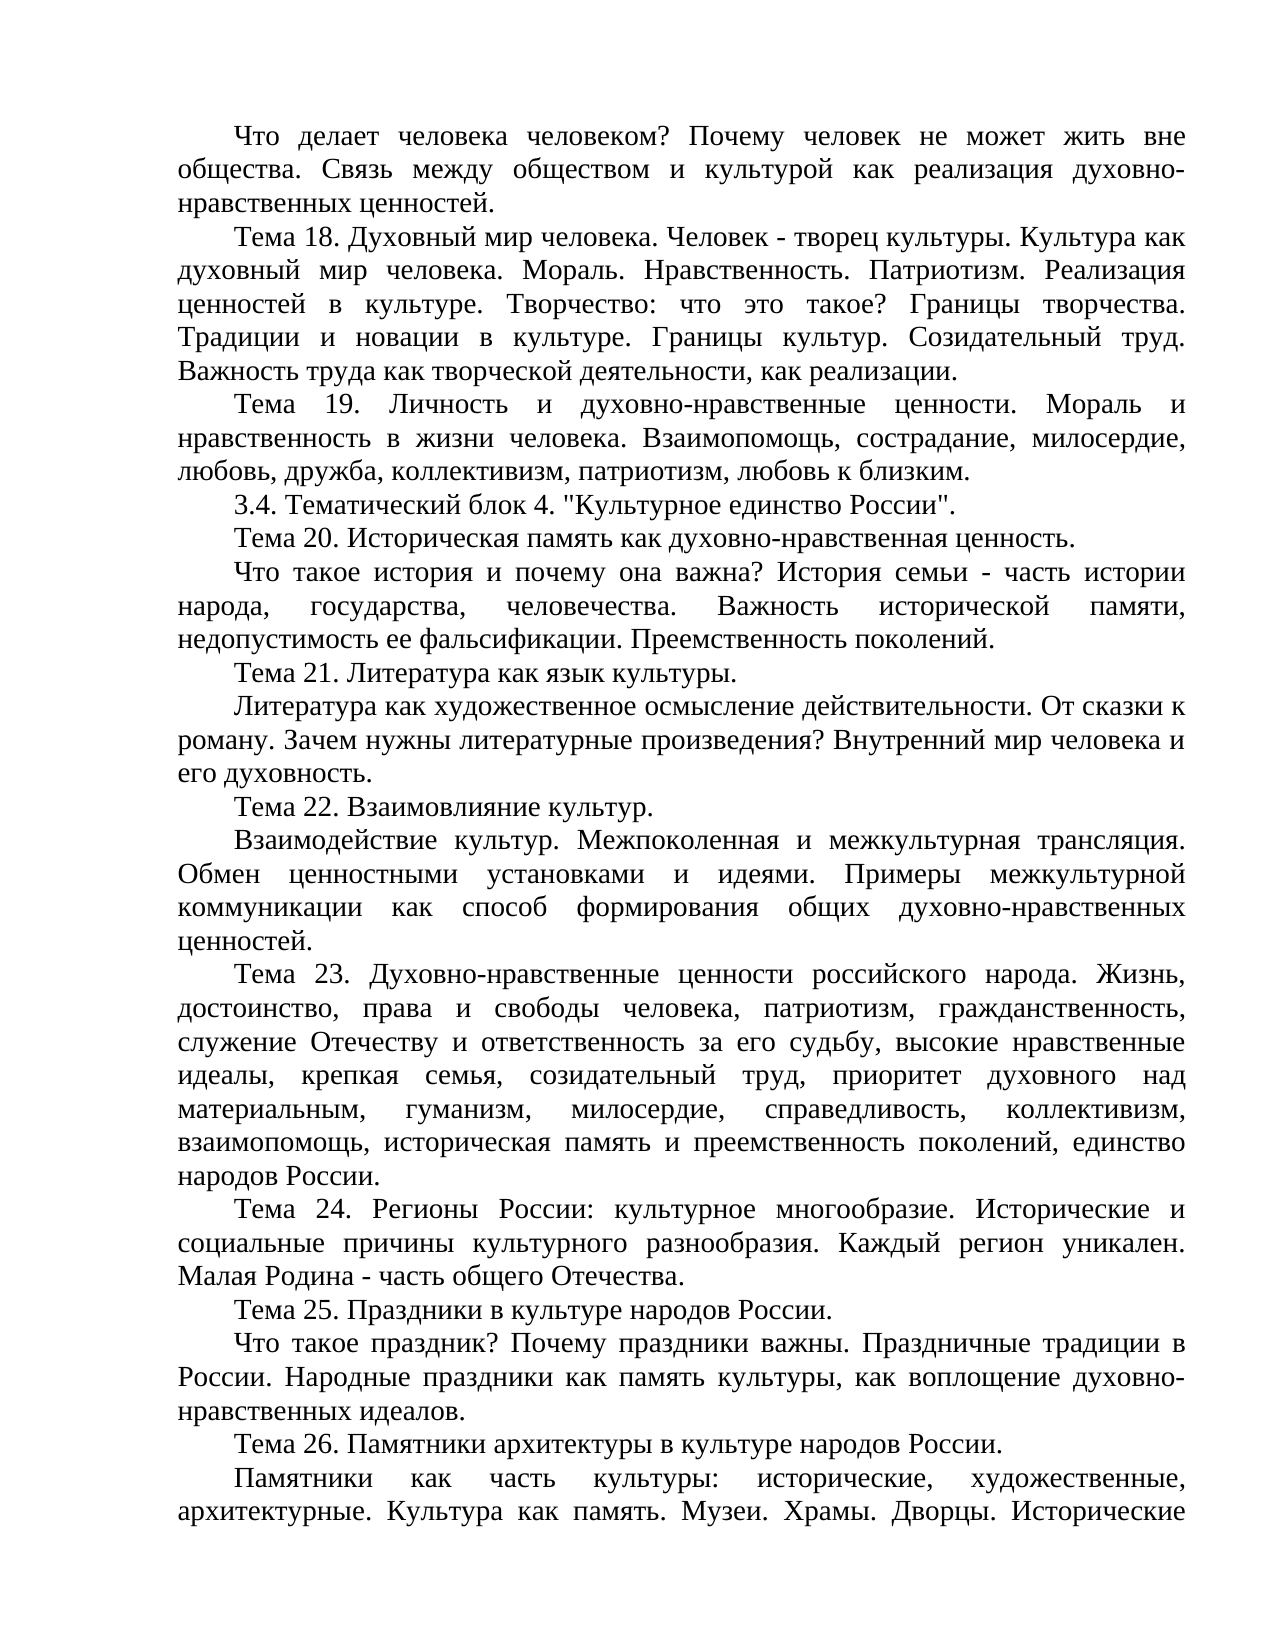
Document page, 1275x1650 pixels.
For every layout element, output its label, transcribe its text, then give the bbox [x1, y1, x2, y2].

text Что такое праздник? Почему праздники важны. Праздничные традиции в России. Народные праздники как память культуры, как воплощение духовно-нравственных идеалов. [177, 1326, 1186, 1426]
text 3.4. Тематический блок 4. "Культурное единство России". [177, 487, 1186, 521]
text Тема 18. Духовный мир человека. Человек - творец культуры. Культура как духовный мир человека. Мораль. Нравственность. Патриотизм. Реализация ценностей в культуре. Творчество: что это такое? Границы творчества. Традиции и новации в культуре. Границы культур. Созидательный труд. Важность труда как творческой деятельности, как реализации. [177, 219, 1186, 386]
text Тема 22. Взаимовлияние культур. [177, 789, 1186, 822]
text Тема 24. Регионы России: культурное многообразие. Исторические и социальные причины культурного разнообразия. Каждый регион уникален. Малая Родина - часть общего Отечества. [177, 1191, 1186, 1292]
text Тема 25. Праздники в культуре народов России. [177, 1292, 1186, 1326]
text Литература как художественное осмысление действительности. От сказки к роману. Зачем нужны литературные произведения? Внутренний мир человека и его духовность. [177, 688, 1186, 789]
text Тема 21. Литература как язык культуры. [177, 655, 1186, 688]
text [177, 1460, 1186, 1527]
text Что такое история и почему она важна? История семьи - часть истории народа, государства, человечества. Важность исторической памяти, недопустимость ее фальсификации. Преемственность поколений. [177, 554, 1186, 655]
text Тема 23. Духовно-нравственные ценности российского народа. Жизнь, достоинство, права и свободы человека, патриотизм, гражданственность, служение Отечеству и ответственность за его судьбу, высокие нравственные идеалы, крепкая семья, созидательный труд, приоритет духовного над материальным, гуманизм, милосердие, справедливость, коллективизм, взаимопомощь, историческая память и преемственность поколений, единство народов России. [177, 957, 1186, 1191]
text Что делает человека человеком? Почему человек не может жить вне общества. Связь между обществом и культурой как реализация духовно-нравственных ценностей. [177, 118, 1186, 219]
text Тема 20. Историческая память как духовно-нравственная ценность. [177, 521, 1186, 554]
text Тема 26. Памятники архитектуры в культуре народов России. [177, 1426, 1186, 1460]
text Взаимодействие культур. Межпоколенная и межкультурная трансляция. Обмен ценностными установками и идеями. Примеры межкультурной коммуникации как способ формирования общих духовно-нравственных ценностей. [177, 822, 1186, 957]
text Тема 19. Личность и духовно-нравственные ценности. Мораль и нравственность в жизни человека. Взаимопомощь, сострадание, милосердие, любовь, дружба, коллективизм, патриотизм, любовь к близким. [177, 386, 1186, 487]
